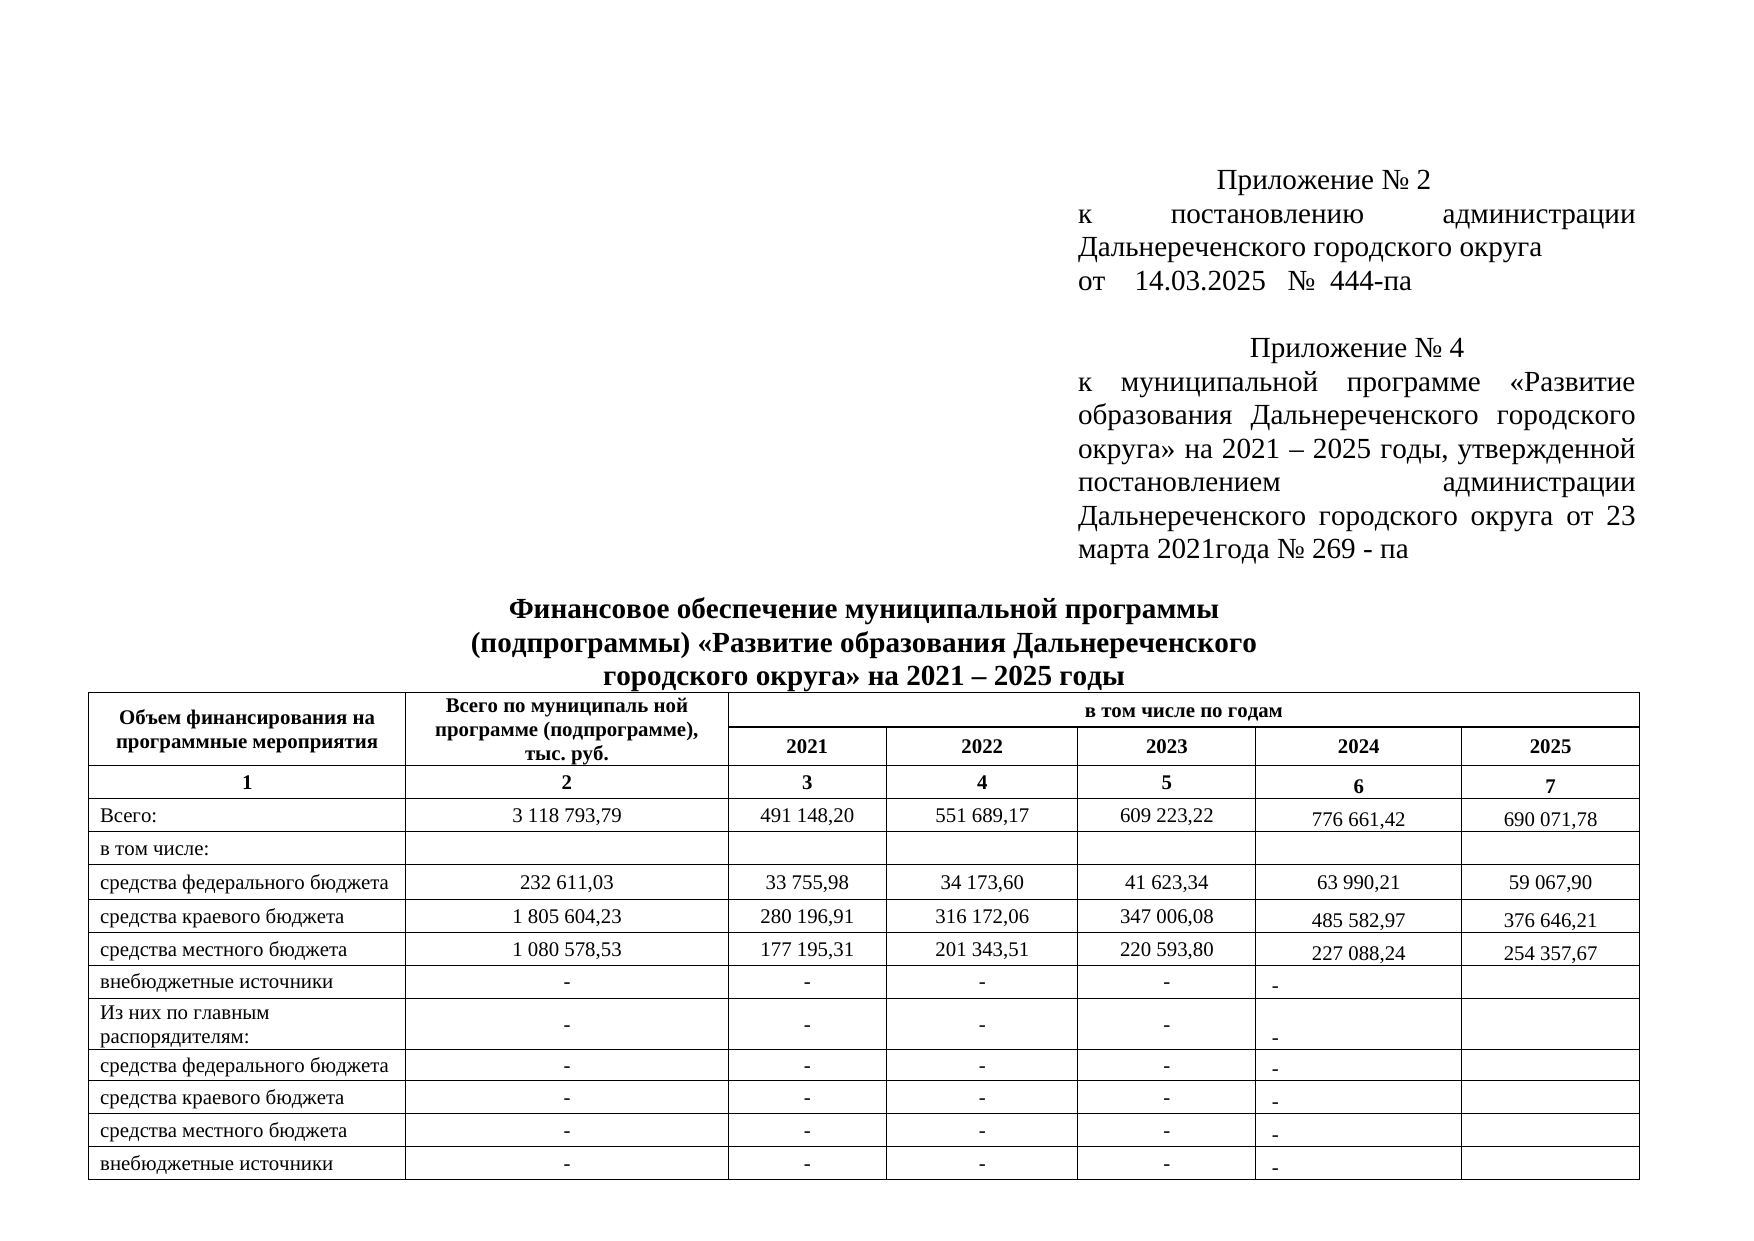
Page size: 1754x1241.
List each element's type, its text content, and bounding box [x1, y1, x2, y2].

table_cell средства местного бюджета [89, 1114, 405, 1146]
table_cell внебюджетные источники [89, 966, 405, 997]
table_header Финансовое обеспечение муниципальной программы [89, 591, 1639, 625]
table_cell 232 611,03 [406, 865, 728, 899]
table_cell городского округа» на 2021 – 2025 годы [89, 659, 1639, 692]
table_cell 4 [887, 766, 1077, 798]
table_cell 690 071,78 [1462, 799, 1639, 831]
table_cell 254 357,67 [1462, 933, 1639, 964]
table_cell [1462, 966, 1639, 997]
table_cell 5 [1078, 766, 1255, 798]
table_cell 227 088,24 [1256, 933, 1461, 964]
table_cell - [406, 966, 728, 997]
table_cell - [406, 999, 728, 1049]
text от 14.03.2025 № 444-па [1078, 263, 1636, 297]
table_cell 2025 [1462, 728, 1639, 765]
table_cell средства краевого бюджета [89, 1081, 405, 1113]
table_cell - [1078, 1050, 1255, 1080]
table_cell в том числе: [89, 832, 405, 864]
table_cell 2021 [729, 728, 886, 765]
table_cell 316 172,06 [887, 900, 1077, 932]
table_cell 776 661,42 [1256, 799, 1461, 831]
table_cell средства краевого бюджета [89, 900, 405, 932]
table_cell [1462, 1147, 1639, 1179]
table_cell [1462, 999, 1639, 1049]
table_cell 551 689,17 [887, 799, 1077, 831]
text к муниципальной программе «Развитие образования Дальнереченского городского округа» на 2021 – 2025 годы, утвержденной постановлением администрации Дальнереченского городского округа от 23 марта 2021года № 269 - па [1078, 364, 1636, 565]
table_cell - [887, 1147, 1077, 1179]
table_cell 7 [1462, 766, 1639, 798]
table_cell [1078, 832, 1255, 864]
table_cell - [1078, 999, 1255, 1049]
text Приложение № 4 [1078, 330, 1636, 364]
table_cell Из них по главным распорядителям: [89, 999, 405, 1049]
table_cell 609 223,22 [1078, 799, 1255, 831]
table_cell [1256, 832, 1461, 864]
table_cell - [729, 1147, 886, 1179]
table_cell 2022 [887, 728, 1077, 765]
table_cell 491 148,20 [729, 799, 886, 831]
table_cell - [1078, 1114, 1255, 1146]
table_cell 347 006,08 [1078, 900, 1255, 932]
text к постановлению администрации Дальнереченского городского округа [1078, 196, 1636, 263]
table_cell - [729, 999, 886, 1049]
table_cell - [1256, 966, 1461, 997]
table_cell - [887, 1081, 1077, 1113]
table_cell 1 805 604,23 [406, 900, 728, 932]
table_cell внебюджетные источники [89, 1147, 405, 1179]
table_cell - [729, 1050, 886, 1080]
table_cell [887, 832, 1077, 864]
table_cell - [1256, 999, 1461, 1049]
table_cell - [729, 1081, 886, 1113]
text Приложение № 2 [1078, 162, 1636, 196]
table_cell Объем финансирования на программные мероприятия [89, 693, 405, 765]
table_cell 280 196,91 [729, 900, 886, 932]
table_cell средства федерального бюджета [89, 865, 405, 899]
table_cell 34 173,60 [887, 865, 1077, 899]
table_cell - [887, 999, 1077, 1049]
table_cell 63 990,21 [1256, 865, 1461, 899]
table_cell 220 593,80 [1078, 933, 1255, 964]
table_cell 59 067,90 [1462, 865, 1639, 899]
table_cell - [887, 1050, 1077, 1080]
table_cell 41 623,34 [1078, 865, 1255, 899]
table_cell - [406, 1114, 728, 1146]
table_cell - [1256, 1114, 1461, 1146]
table_cell [406, 832, 728, 864]
table_cell 201 343,51 [887, 933, 1077, 964]
table_cell 376 646,21 [1462, 900, 1639, 932]
table_cell - [887, 966, 1077, 997]
table_cell 3 118 793,79 [406, 799, 728, 831]
table_cell [1462, 1081, 1639, 1113]
table_cell - [1256, 1147, 1461, 1179]
table_cell Всего: [89, 799, 405, 831]
table_cell - [1078, 1147, 1255, 1179]
table_cell 3 [729, 766, 886, 798]
table_cell средства местного бюджета [89, 933, 405, 964]
table_cell 485 582,97 [1256, 900, 1461, 932]
table_cell - [1078, 1081, 1255, 1113]
table_cell - [406, 1147, 728, 1179]
table_cell - [887, 1114, 1077, 1146]
table_cell [1462, 832, 1639, 864]
table_cell - [729, 1114, 886, 1146]
table_cell - [1256, 1050, 1461, 1080]
table_cell 177 195,31 [729, 933, 886, 964]
table_cell средства федерального бюджета [89, 1050, 405, 1080]
table_cell 2 [406, 766, 728, 798]
table_cell - [1078, 966, 1255, 997]
table_cell 2024 [1256, 728, 1461, 765]
table_cell 6 [1256, 766, 1461, 798]
table_cell в том числе по годам [729, 693, 1639, 726]
table_cell [729, 832, 886, 864]
table_cell 33 755,98 [729, 865, 886, 899]
table_cell - [406, 1050, 728, 1080]
table_cell - [1256, 1081, 1461, 1113]
table_cell - [406, 1081, 728, 1113]
table_cell (подпрограммы) «Развитие образования Дальнереченского [89, 625, 1639, 658]
table_cell - [729, 966, 886, 997]
table_cell 2023 [1078, 728, 1255, 765]
table_cell 1 080 578,53 [406, 933, 728, 964]
table_cell 1 [89, 766, 405, 798]
table_cell [1462, 1050, 1639, 1080]
table_cell Всего по муниципаль ной программе (подпрограмме), тыс. руб. [406, 693, 728, 765]
table_cell [1462, 1114, 1639, 1146]
